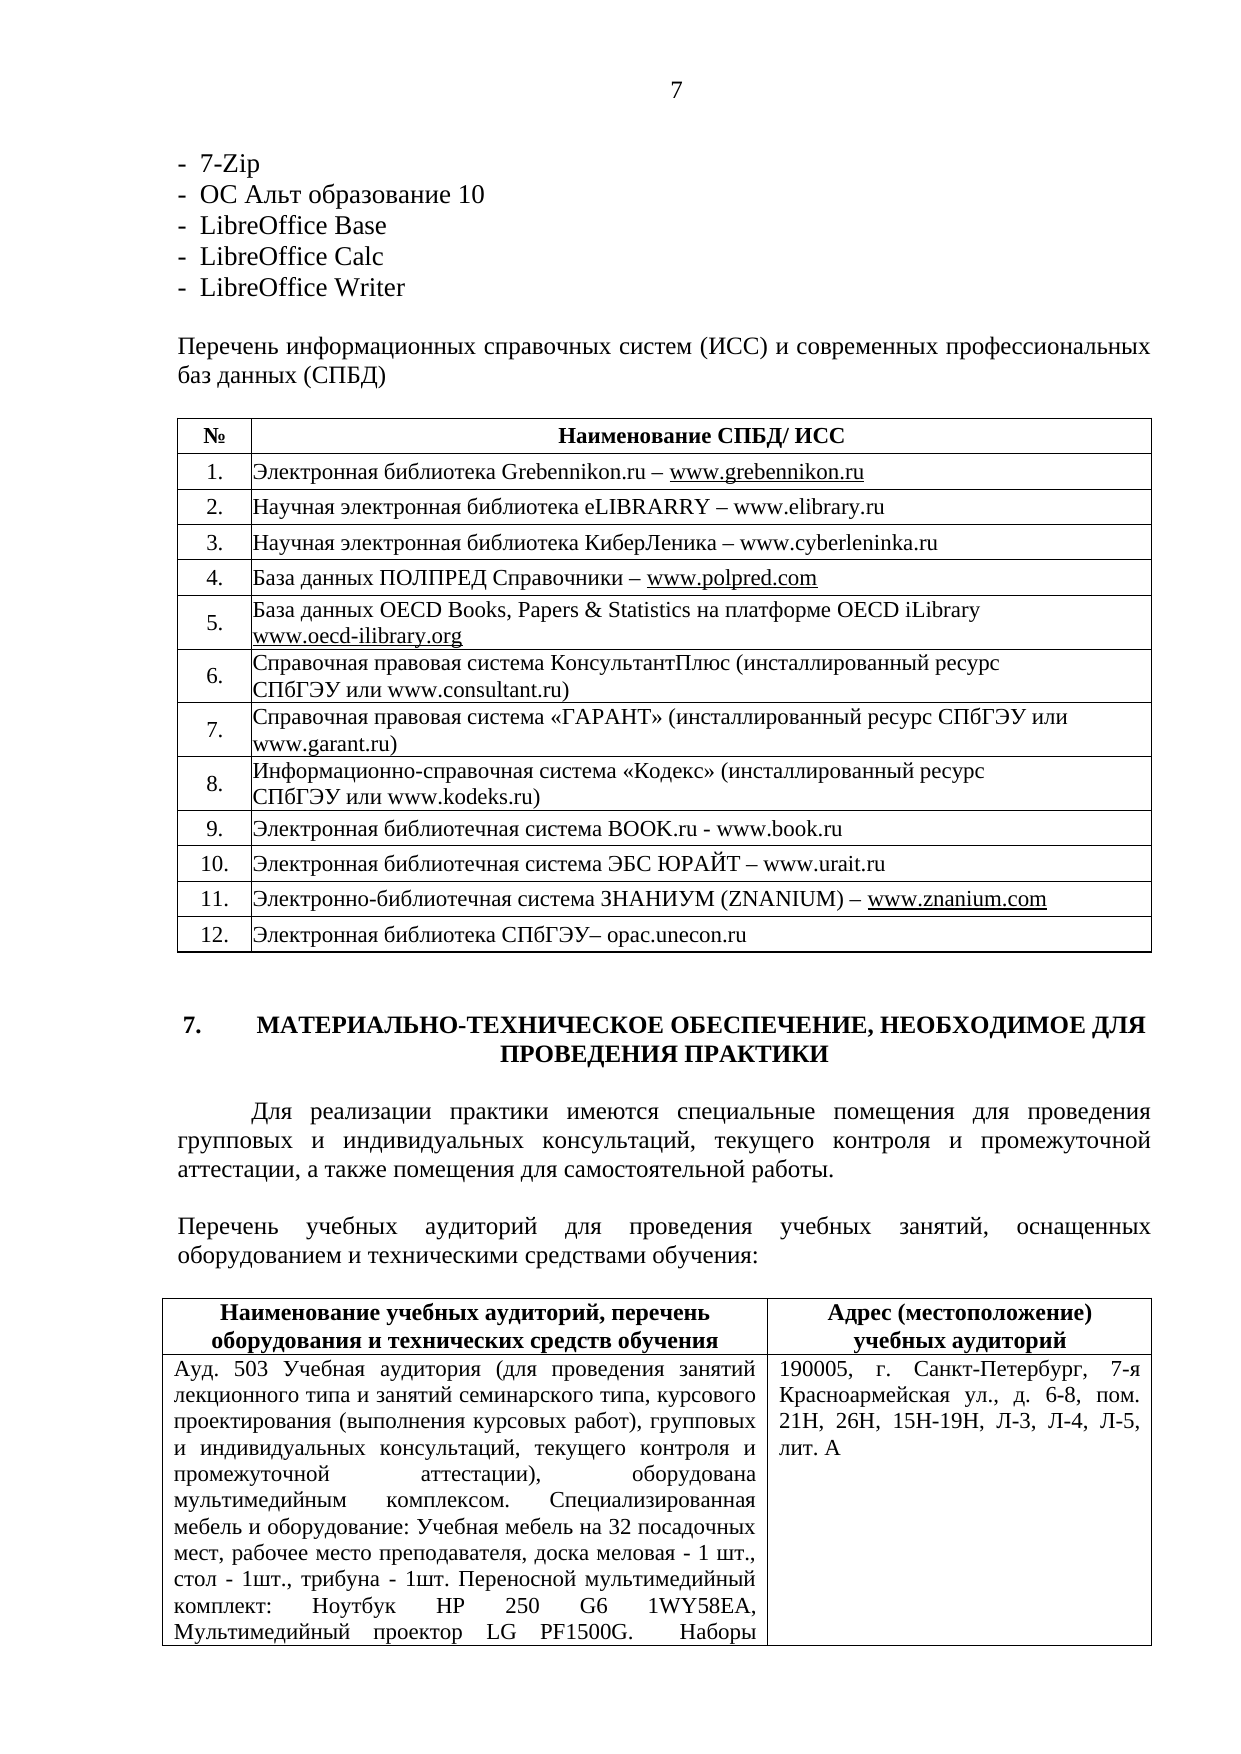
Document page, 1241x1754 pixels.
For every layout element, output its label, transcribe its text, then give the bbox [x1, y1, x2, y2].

table_cell Научная электронная библиотека КиберЛеника – www.cyberleninka.ru [252, 525, 1151, 559]
list МАТЕРИАЛЬНО-ТЕХНИЧЕСКОЕ ОБЕСПЕЧЕНИЕ, НЕОБХОДИМОЕ ДЛЯ ПРОВЕДЕНИЯ ПРАКТИКИ [177, 1010, 1152, 1067]
table_cell 6. [178, 650, 251, 702]
table_cell Электронная библиотека Grebennikon.ru – www.grebennikon.ru [252, 454, 1151, 488]
table_cell 9. [178, 811, 251, 845]
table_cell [768, 1355, 1151, 1644]
table_cell Справочная правовая система КонсультантПлюс (инсталлированный ресурс СПбГЭУ или www.consultant.ru) [252, 650, 1151, 702]
table_header - 7-Zip [166, 147, 1138, 178]
table_cell Электронная библиотечная система ЭБС ЮРАЙТ – www.urait.ru [252, 846, 1151, 881]
table_cell 3. [178, 525, 251, 559]
table_cell 5. [178, 596, 251, 648]
table_cell Научная электронная библиотека eLIBRARRY – www.elibrary.ru [252, 490, 1151, 524]
table_cell 12. [178, 917, 251, 951]
table_cell - LibreOffice Base [166, 209, 1138, 240]
table_header Наименование СПБД/ ИСС [252, 419, 1151, 453]
table_cell База данных OECD Books, Papers & Statistics на платформе OECD iLibrary www.oecd-ilibrary.org [252, 596, 1151, 648]
table_cell Информационно-справочная система «Кодекс» (инсталлированный ресурс СПбГЭУ или www.kodeks.ru) [252, 757, 1151, 810]
table_cell Электронно-библиотечная система ЗНАНИУМ (ZNANIUM) – www.znanium.com [252, 882, 1151, 916]
text Перечень учебных аудиторий для проведения учебных занятий, оснащенных оборудованием и техническими средствами обучения: [177, 1211, 1152, 1269]
table_cell - ОС Альт образование 10 [166, 178, 1138, 209]
table_cell 2. [178, 490, 251, 524]
table_cell 11. [178, 882, 251, 916]
table_cell 10. [178, 846, 251, 881]
table_cell 8. [178, 757, 251, 810]
table_cell - LibreOffice Writer [166, 271, 1138, 303]
table_cell Справочная правовая система «ГАРАНТ» (инсталлированный ресурс СПбГЭУ или www.garant.ru) [252, 703, 1151, 756]
text Перечень информационных справочных систем (ИСС) и современных профессиональных баз данных (СПБД) [177, 331, 1152, 389]
table_header Наименование учебных аудиторий, перечень оборудования и технических средств обучения [163, 1299, 767, 1354]
table_cell Электронная библиотечная система BOOK.ru - www.book.ru [252, 811, 1151, 845]
table_header Адрес (местоположение) учебных аудиторий [768, 1299, 1151, 1354]
table_cell 4. [178, 560, 251, 595]
table_cell 7. [178, 703, 251, 756]
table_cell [163, 1355, 767, 1644]
text Для реализации практики имеются специальные помещения для проведения групповых и индивидуальных консультаций, текущего контроля и промежуточной аттестации, а также помещения для самостоятельной работы. [177, 1096, 1152, 1182]
table_cell Электронная библиотека СПбГЭУ– opac.unecon.ru [252, 917, 1151, 951]
table_cell База данных ПОЛПРЕД Справочники – www.polpred.com [252, 560, 1151, 595]
table_header № [178, 419, 251, 453]
table_cell - LibreOffice Calc [166, 240, 1138, 271]
